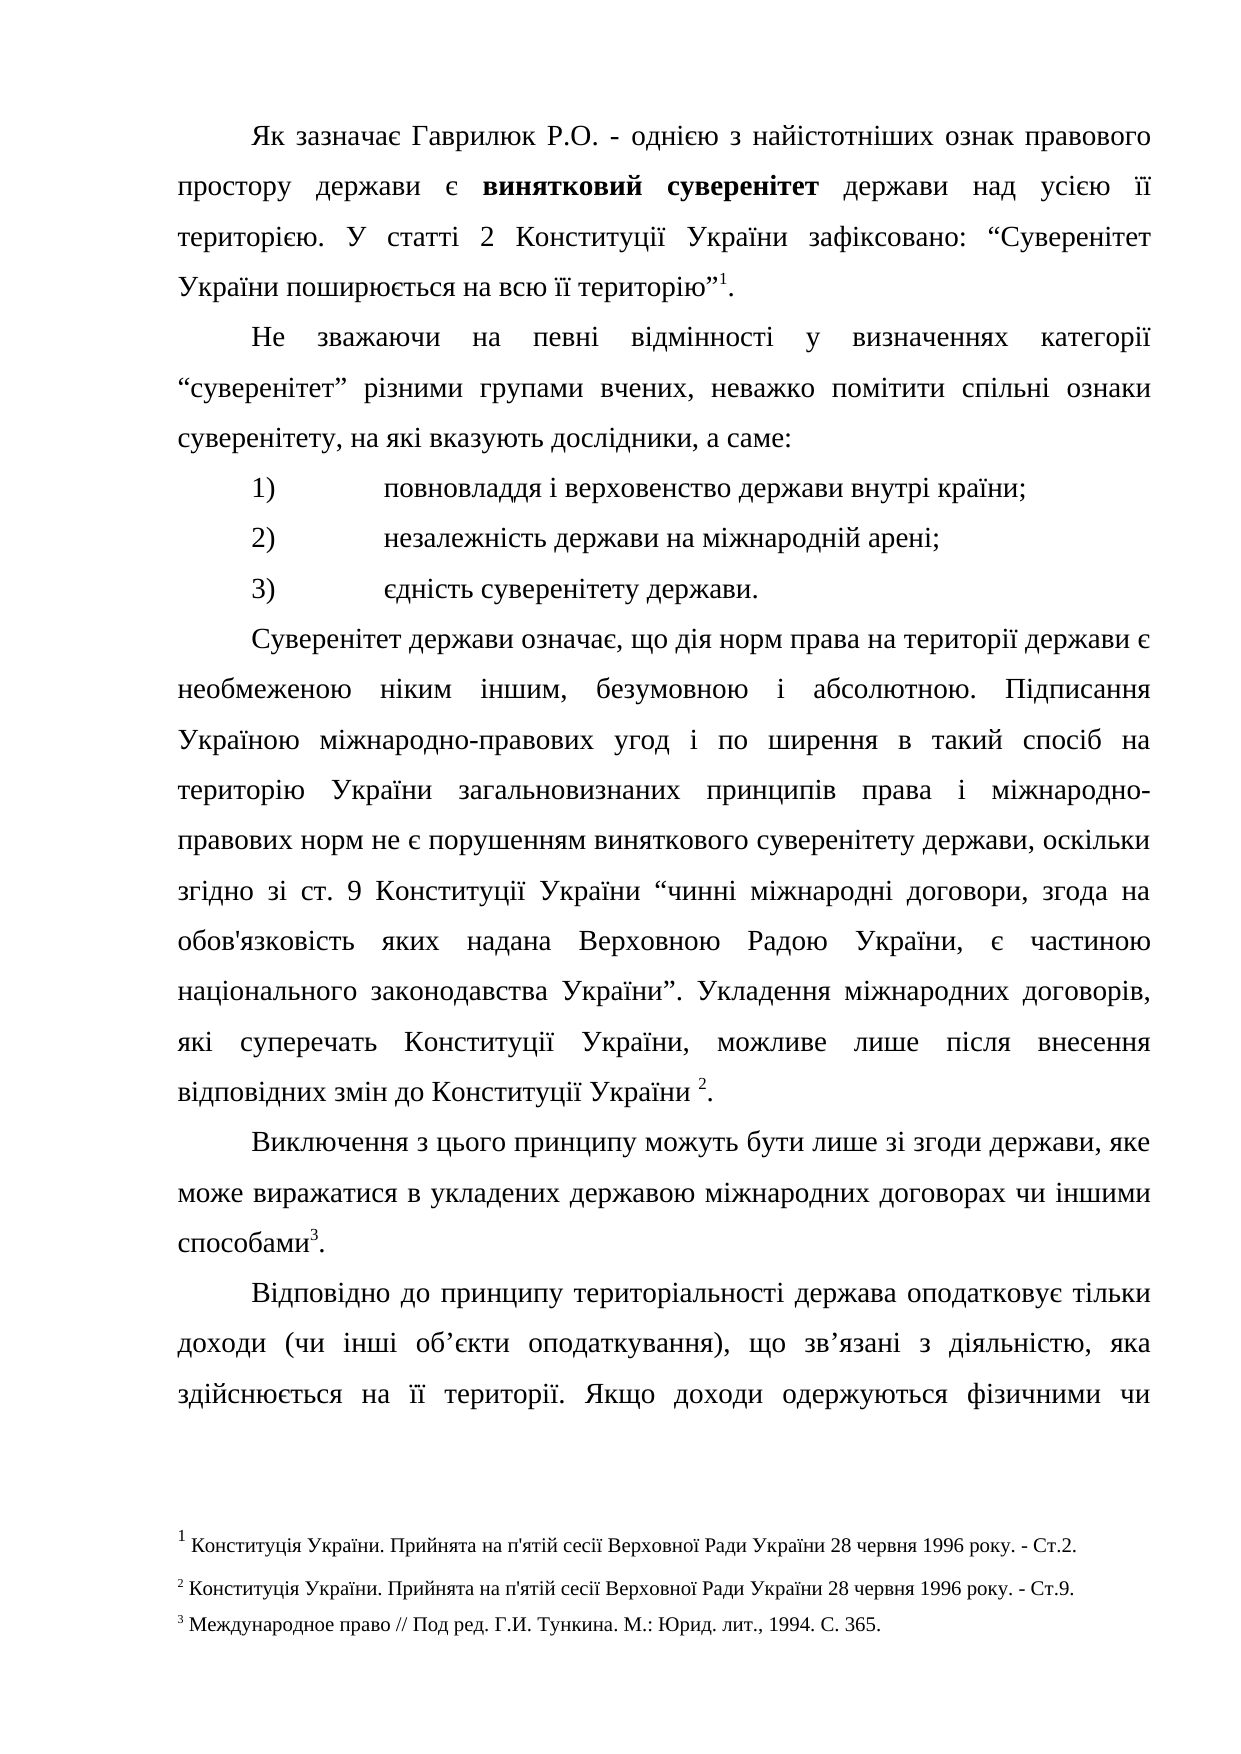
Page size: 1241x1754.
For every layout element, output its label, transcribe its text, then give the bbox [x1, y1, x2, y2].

text Не зважаючи на певні відмінності у визначеннях категорії “суверенітет” різними групами вчених, неважко помітити спільні ознаки суверенітету, на які вказують дослідники, а саме: [177, 319, 1152, 453]
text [177, 1275, 1152, 1409]
text Виключення з цього принципу можуть бути лише зі згоди держави, яке може виражатися в укладених державою міжнародних договорах чи іншими способами. [177, 1124, 1152, 1258]
list єдність суверенітету держави. [177, 571, 1152, 604]
list незалежність держави на міжнародній арені; [177, 521, 1152, 554]
text Як зазначає Гаврилюк Р.О. - однією з найістотніших ознак правового простору держави є винятковий суверенітет держави над усією її територією. У статті 2 Конституції України зафіксовано: “Суверенітет України поширюється на всю її територію”. [177, 118, 1152, 303]
list повновладдя і верховенство держави внутрі країни; [177, 470, 1152, 504]
text Суверенітет держави означає, що дія норм права на території держави є необмеженою ніким іншим, безумовною і абсолютною. Підписання Україною міжнародно-правових угод і по ширення в такий спосіб на територію України загальновизнаних принципів права і міжнародно-правових норм не є порушенням виняткового суверенітету держави, оскільки згідно зі ст. 9 Конституції України “чинні міжнародні договори, згода на обов'язковість яких надана Верховною Радою України, є частиною національного законодавства України”. Укладення міжнародних договорів, які суперечать Конституції України, можливе лише після внесення відповідних змін до Конституції України . [177, 621, 1152, 1108]
